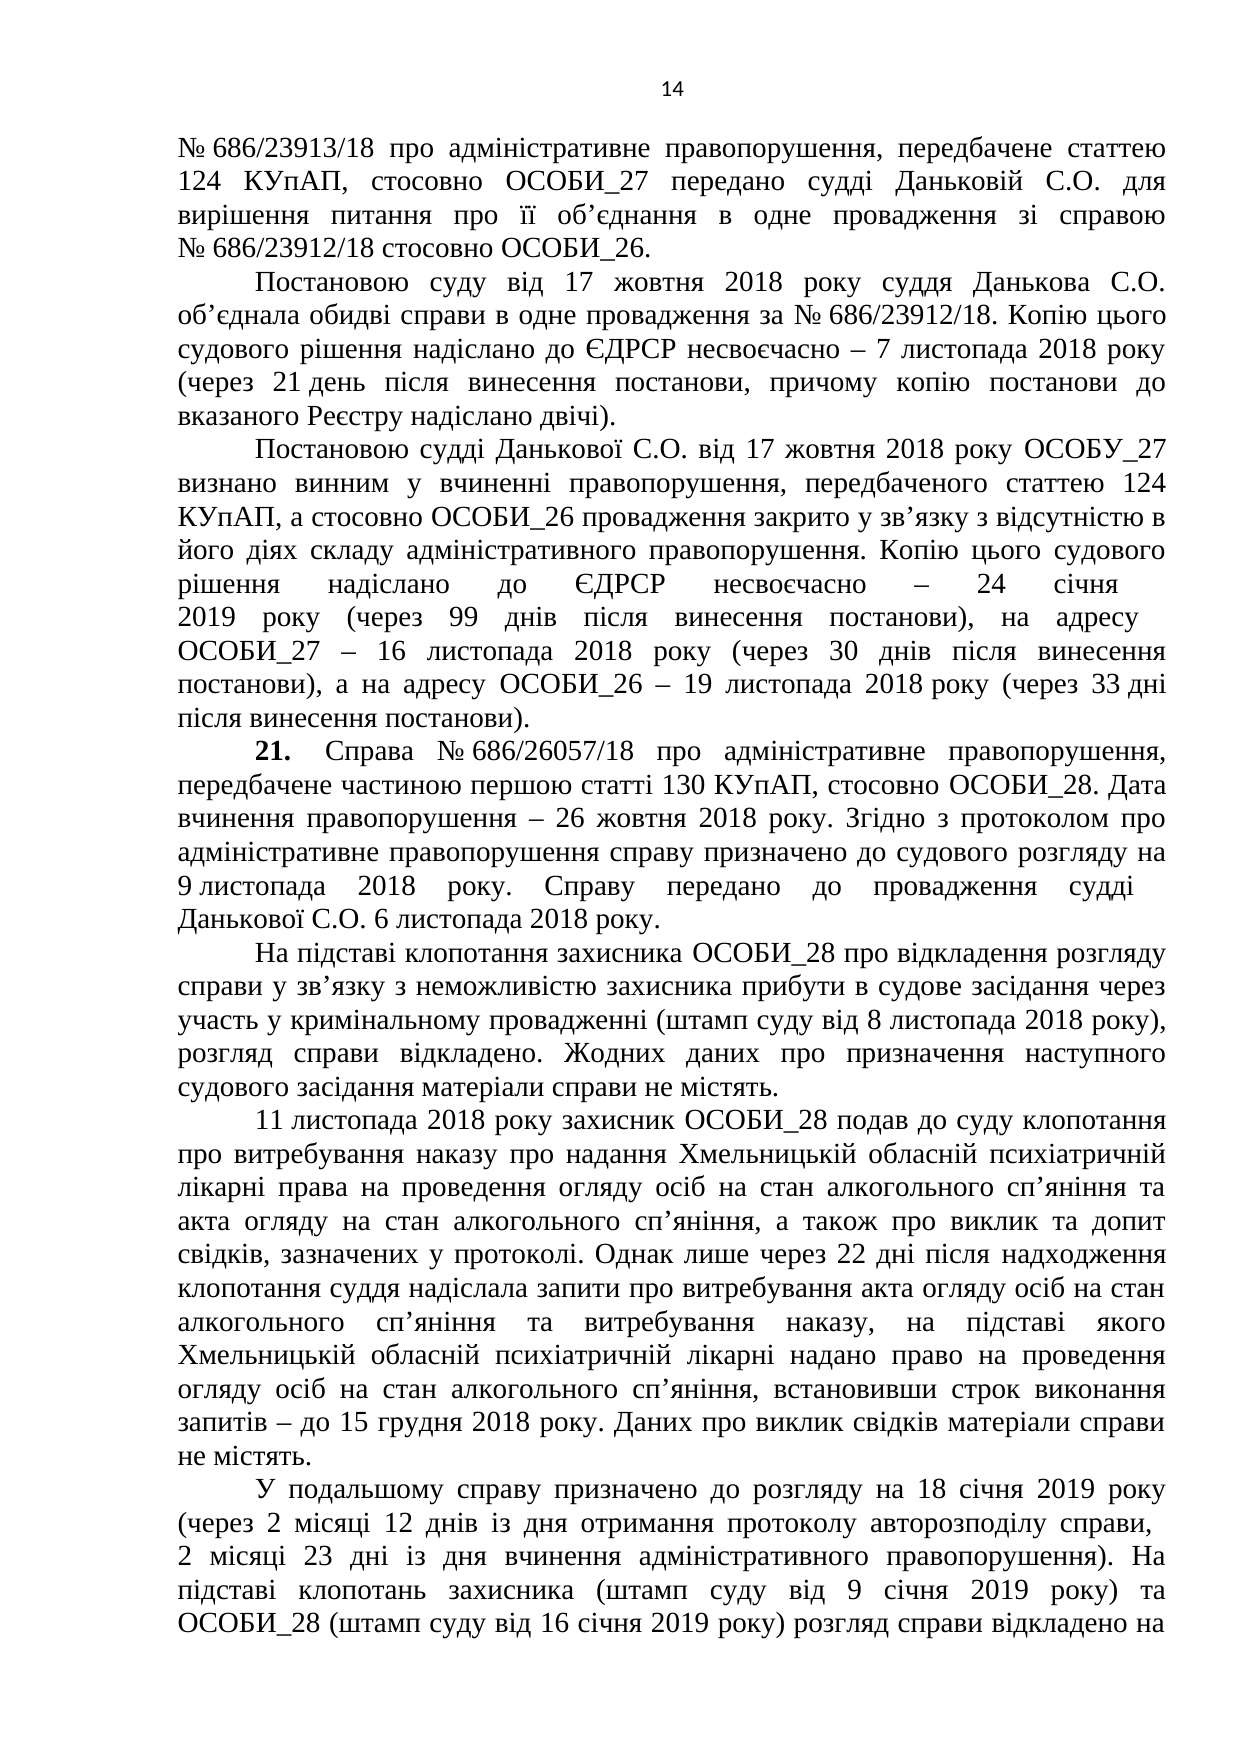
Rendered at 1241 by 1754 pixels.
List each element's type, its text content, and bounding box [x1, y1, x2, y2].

list Справа № 686/26057/18 про адміністративне правопорушення, передбачене частиною першою статті 130 КУпАП, стосовно ОСОБИ_28. Дата вчинення правопорушення – 26 жовтня 2018 року. Згідно з протоколом про адміністративне правопорушення справу призначено до судового розгляду на 9 листопада 2018 року. Справу передано до провадження судді Данькової С.О. 6 листопада 2018 року. [177, 733, 1167, 935]
text Постановою судді Данькової С.О. від 17 жовтня 2018 року ОСОБУ_27 визнано винним у вчиненні правопорушення, передбаченого статтею 124 КУпАП, а стосовно ОСОБИ_26 провадження закрито у зв’язку з відсутністю в його діях складу адміністративного правопорушення. Копію цього судового рішення надіслано до ЄДРСР несвоєчасно – 24 січня 2019 року (через 99 днів після винесення постанови), на адресу ОСОБИ_27 – 16 листопада 2018 року (через 30 днів після винесення постанови), а на адресу ОСОБИ_26 – 19 листопада 2018 року (через 33 дні після винесення постанови). [177, 432, 1167, 733]
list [177, 130, 1167, 264]
text Постановою суду від 17 жовтня 2018 року суддя Данькова С.О. об’єднала обидві справи в одне провадження за № 686/23912/18. Копію цього судового рішення надіслано до ЄДРСР несвоєчасно – 7 листопада 2018 року (через 21 день після винесення постанови, причому копію постанови до вказаного Реєстру надіслано двічі). [177, 264, 1167, 432]
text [177, 1471, 1167, 1639]
text На підставі клопотання захисника ОСОБИ_28 про відкладення розгляду справи у зв’язку з неможливістю захисника прибути в судове засідання через участь у кримінальному провадженні (штамп суду від 8 листопада 2018 року), розгляд справи відкладено. Жодних даних про призначення наступного судового засідання матеріали справи не містять. [177, 935, 1167, 1102]
text 11 листопада 2018 року захисник ОСОБИ_28 подав до суду клопотання про витребування наказу про надання Хмельницькій обласній психіатричній лікарні права на проведення огляду осіб на стан алкогольного сп’яніння та акта огляду на стан алкогольного сп’яніння, а також про виклик та допит свідків, зазначених у протоколі. Однак лише через 22 дні після надходження клопотання суддя надіслала запити про витребування акта огляду осіб на стан алкогольного сп’яніння та витребування наказу, на підставі якого Хмельницькій обласній психіатричній лікарні надано право на проведення огляду осіб на стан алкогольного сп’яніння, встановивши строк виконання запитів – до 15 грудня 2018 року. Даних про виклик свідків матеріали справи не містять. [177, 1102, 1167, 1471]
